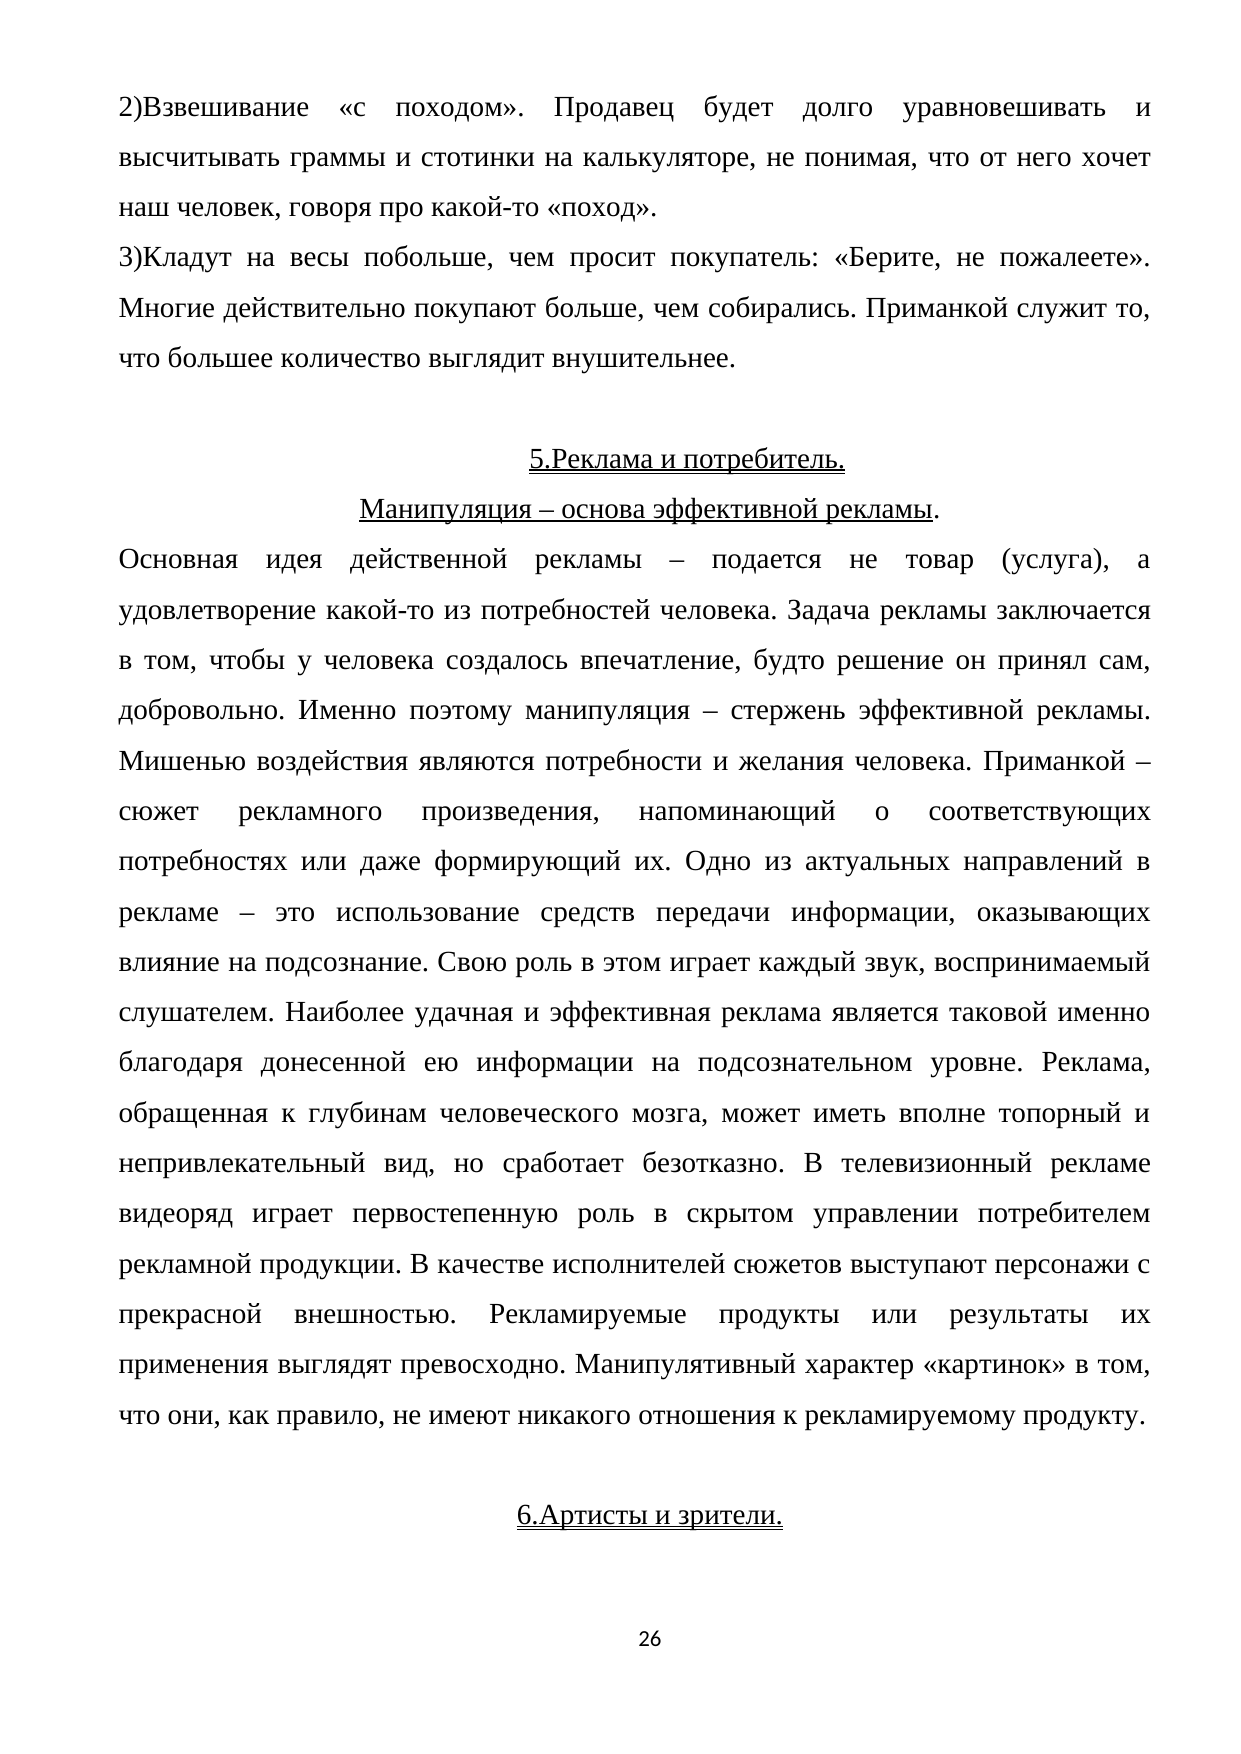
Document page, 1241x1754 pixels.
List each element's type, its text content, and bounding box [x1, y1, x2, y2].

list 3)Кладут на весы побольше, чем просит покупатель: «Берите, не пожалеете». Многие действительно покупают больше, чем собирались. Приманкой служит то, что большее количество выглядит внушительнее. [118, 239, 1152, 374]
text 6.Артисты и зрители. [148, 1497, 1152, 1531]
list 2)Взвешивание «с походом». Продавец будет долго уравновешивать и высчитывать граммы и стотинки на калькуляторе, не понимая, что от него хочет наш человек, говоря про какой-то «поход». [118, 89, 1152, 223]
text 5.Реклама и потребитель. [223, 441, 1152, 474]
text Основная идея действенной рекламы – подается не товар (услуга), а удовлетворение какой-то из потребностей человека. Задача рекламы заключается в том, чтобы у человека создалось впечатление, будто решение он принял сам, добровольно. Именно поэтому манипуляция – стержень эффективной рекламы. Мишенью воздействия являются потребности и желания человека. Приманкой – сюжет рекламного произведения, напоминающий о соответствующих потребностях или даже формирующий их. Одно из актуальных направлений в рекламе – это использование средств передачи информации, оказывающих влияние на подсознание. Свою роль в этом играет каждый звук, воспринимаемый слушателем. Наиболее удачная и эффективная реклама является таковой именно благодаря донесенной ею информации на подсознательном уровне. Реклама, обращенная к глубинам человеческого мозга, может иметь вполне топорный и непривлекательный вид, но сработает безотказно. В телевизионный рекламе видеоряд играет первостепенную роль в скрытом управлении потребителем рекламной продукции. В качестве исполнителей сюжетов выступают персонажи с прекрасной внешностью. Рекламируемые продукты или результаты их применения выглядят превосходно. Манипулятивный характер «картинок» в том, что они, как правило, не имеют никакого отношения к рекламируемому продукту. [118, 541, 1152, 1430]
text Манипуляция – основа эффективной рекламы. [148, 491, 1152, 525]
